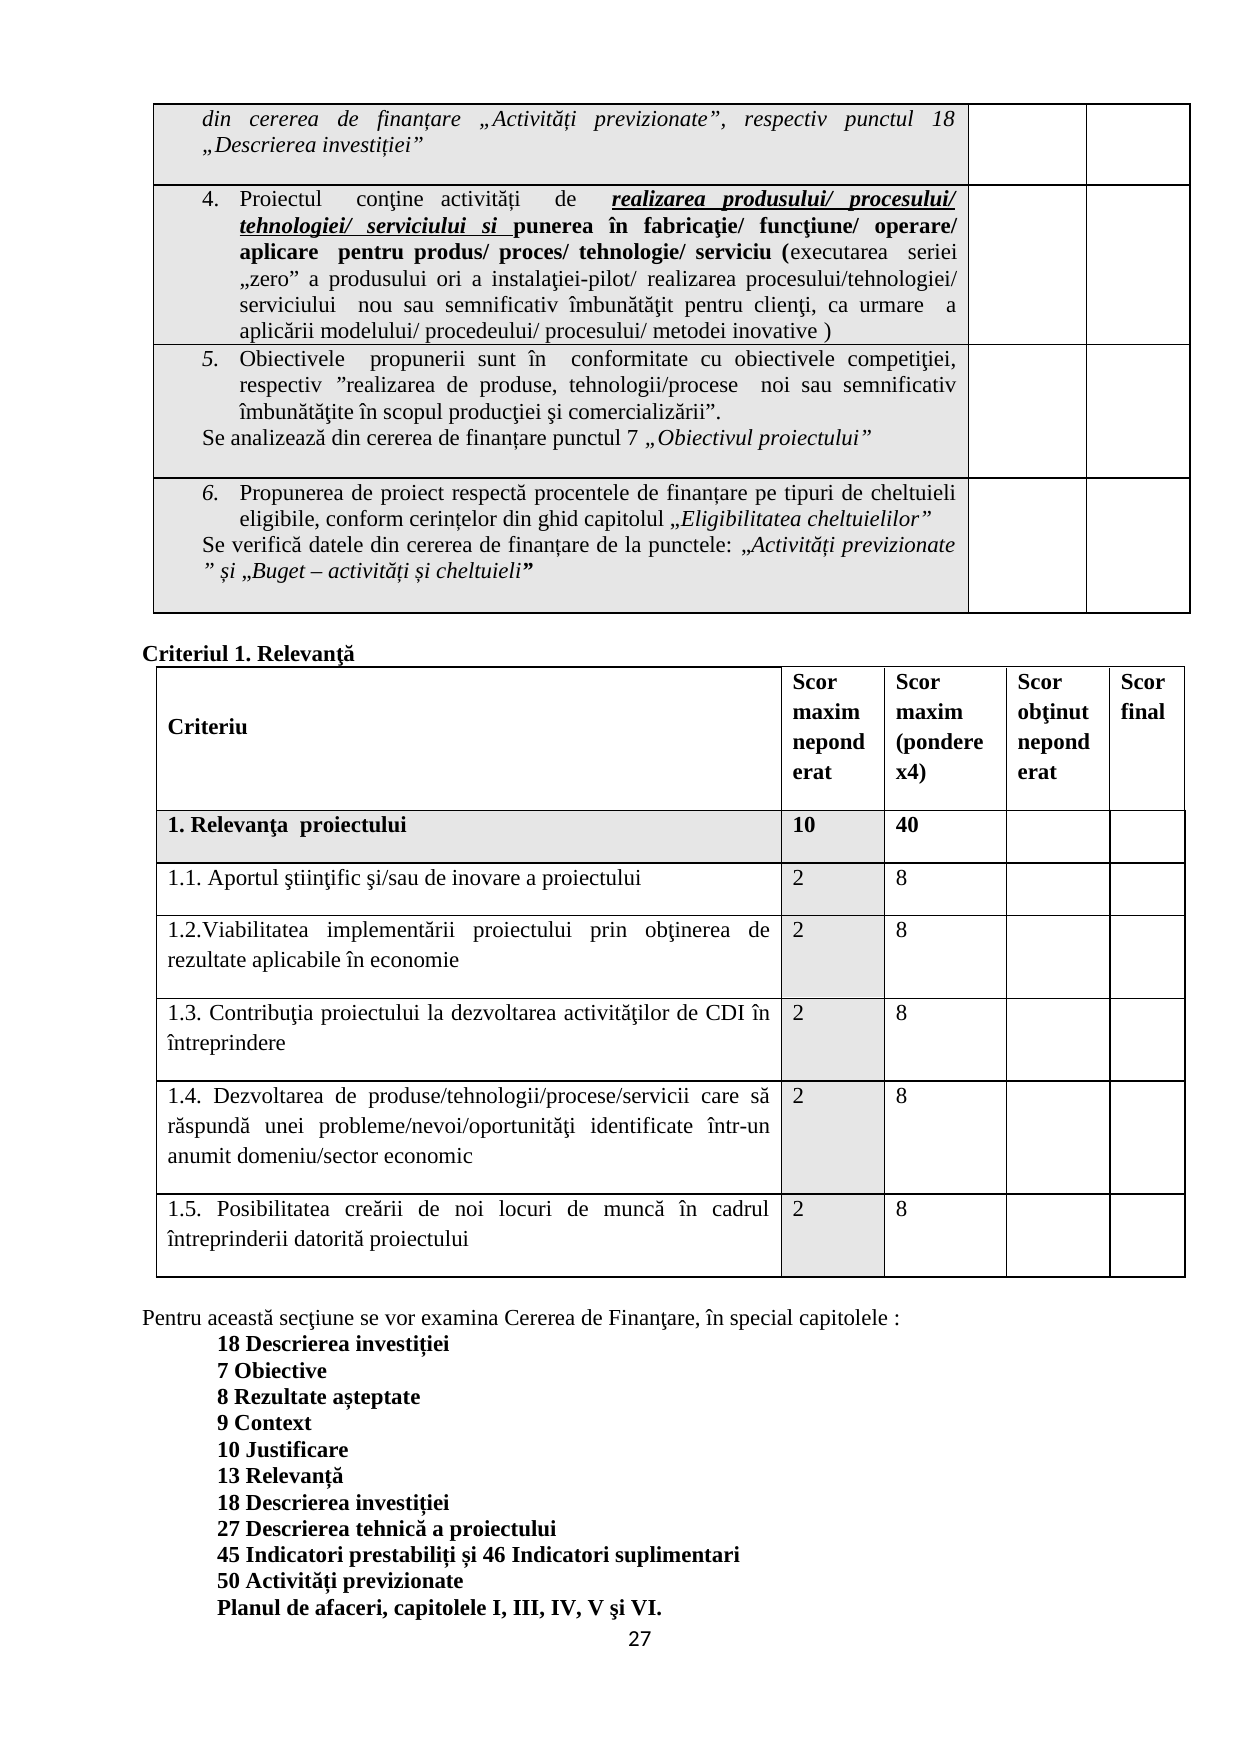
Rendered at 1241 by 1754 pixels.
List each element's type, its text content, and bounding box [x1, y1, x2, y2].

table_cell [1007, 999, 1109, 1080]
table_cell [1111, 811, 1184, 862]
text 50 Activități previzionate [217, 1568, 1137, 1594]
table_cell 2 [782, 916, 884, 997]
table_cell Propunerea de proiect respectă procentele de finanțare pe tipuri de cheltuieli eligibile, conform cerințelor din ghid capitolul „Eligibilitatea cheltuielilor” Se verifică datele din cererea de finanțare de la punctele: „Activități previzionate ” și „Buget – activități și cheltuieli” [154, 479, 968, 612]
table_header Scor maxim (pondere x4) [885, 667, 1006, 809]
table_cell [1087, 186, 1189, 344]
table_cell 8 [885, 1195, 1006, 1276]
table_header Scor obţinut neponderat [1007, 667, 1109, 809]
text 7 Obiective [217, 1357, 1137, 1383]
table_cell 2 [782, 999, 884, 1080]
table_header Criteriu [157, 668, 781, 809]
text 18 Descrierea investiției [217, 1488, 1137, 1515]
table_cell [1007, 811, 1109, 862]
table_cell [1007, 864, 1109, 915]
text 27 Descrierea tehnică a proiectului [217, 1515, 1137, 1541]
table_header Scor final [1110, 667, 1184, 809]
table_cell 1.2.Viabilitatea implementării proiectului prin obţinerea de rezultate aplicabile în economie [157, 916, 781, 997]
text Criteriul 1. Relevanţă [142, 640, 1137, 666]
text 10 Justificare [217, 1436, 1137, 1462]
table_cell [1111, 1082, 1184, 1193]
table_cell 2 [782, 1082, 884, 1193]
table_cell 1.5. Posibilitatea creării de noi locuri de muncă în cadrul întreprinderii datorită proiectului [157, 1195, 781, 1276]
table_cell [969, 345, 1086, 477]
table_header Scor maxim neponderat [782, 667, 884, 809]
text 18 Descrierea investiției [217, 1330, 1137, 1357]
text Pentru această secţiune se vor examina Cererea de Finanţare, în special capitolele : [142, 1304, 1137, 1330]
table_cell [969, 479, 1086, 612]
table_cell [1007, 916, 1109, 997]
table_cell 8 [885, 864, 1006, 915]
table_cell 2 [782, 1195, 884, 1276]
table_cell [1007, 1082, 1109, 1193]
table_cell 8 [885, 999, 1006, 1080]
text 9 Context [217, 1409, 1137, 1436]
table_cell [1007, 1195, 1109, 1276]
table_cell [969, 186, 1086, 344]
table_cell 2 [782, 864, 884, 915]
table_cell [1111, 1195, 1184, 1276]
table_cell [1111, 864, 1184, 915]
table_cell 1.1. Aportul ştiinţific şi/sau de inovare a proiectului [157, 864, 781, 915]
table_cell 40 [885, 811, 1006, 862]
table_cell 8 [885, 1082, 1006, 1193]
table_cell [969, 105, 1086, 184]
table_cell 1.3. Contribuţia proiectului la dezvoltarea activităţilor de CDI în întreprindere [157, 999, 781, 1080]
table_cell Obiectivele propunerii sunt în conformitate cu obiectivele competiţiei, respectiv ”realizarea de produse, tehnologii/procese noi sau semnificativ îmbunătăţite în scopul producţiei şi comercializării”. Se analizează din cererea de finanțare punctul 7 „Obiectivul proiectului” [154, 345, 968, 477]
table_cell Proiectul conţine activități de realizarea produsului/ procesului/ tehnologiei/ serviciului si punerea în fabricaţie/ funcţiune/ operare/ aplicare pentru produs/ proces/ tehnologie/ serviciu (executarea seriei „zero” a produsului ori a instalaţiei-pilot/ realizarea procesului/tehnologiei/ serviciului nou sau semnificativ îmbunătăţit pentru clienţi, ca urmare a aplicării modelului/ procedeului/ procesului/ metodei inovative ) [154, 186, 968, 344]
table_cell [1087, 345, 1189, 477]
table_cell [1087, 479, 1189, 612]
table_cell 10 [782, 811, 884, 862]
text 13 Relevanță [217, 1462, 1137, 1488]
text Planul de afaceri, capitolele I, III, IV, V şi VI. [217, 1594, 1137, 1620]
text 8 Rezultate așteptate [217, 1383, 1137, 1409]
table_cell [1111, 999, 1184, 1080]
table_cell [1087, 105, 1189, 184]
table_cell 1. Relevanţa proiectului [157, 811, 781, 862]
table_cell 1.4. Dezvoltarea de produse/tehnologii/procese/servicii care să răspundă unei probleme/nevoi/oportunităţi identificate într-un anumit domeniu/sector economic [157, 1082, 781, 1193]
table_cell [154, 105, 968, 184]
table_cell 8 [885, 916, 1006, 997]
table_cell [1111, 916, 1184, 997]
text 45 Indicatori prestabiliți și 46 Indicatori suplimentari [217, 1541, 1137, 1568]
